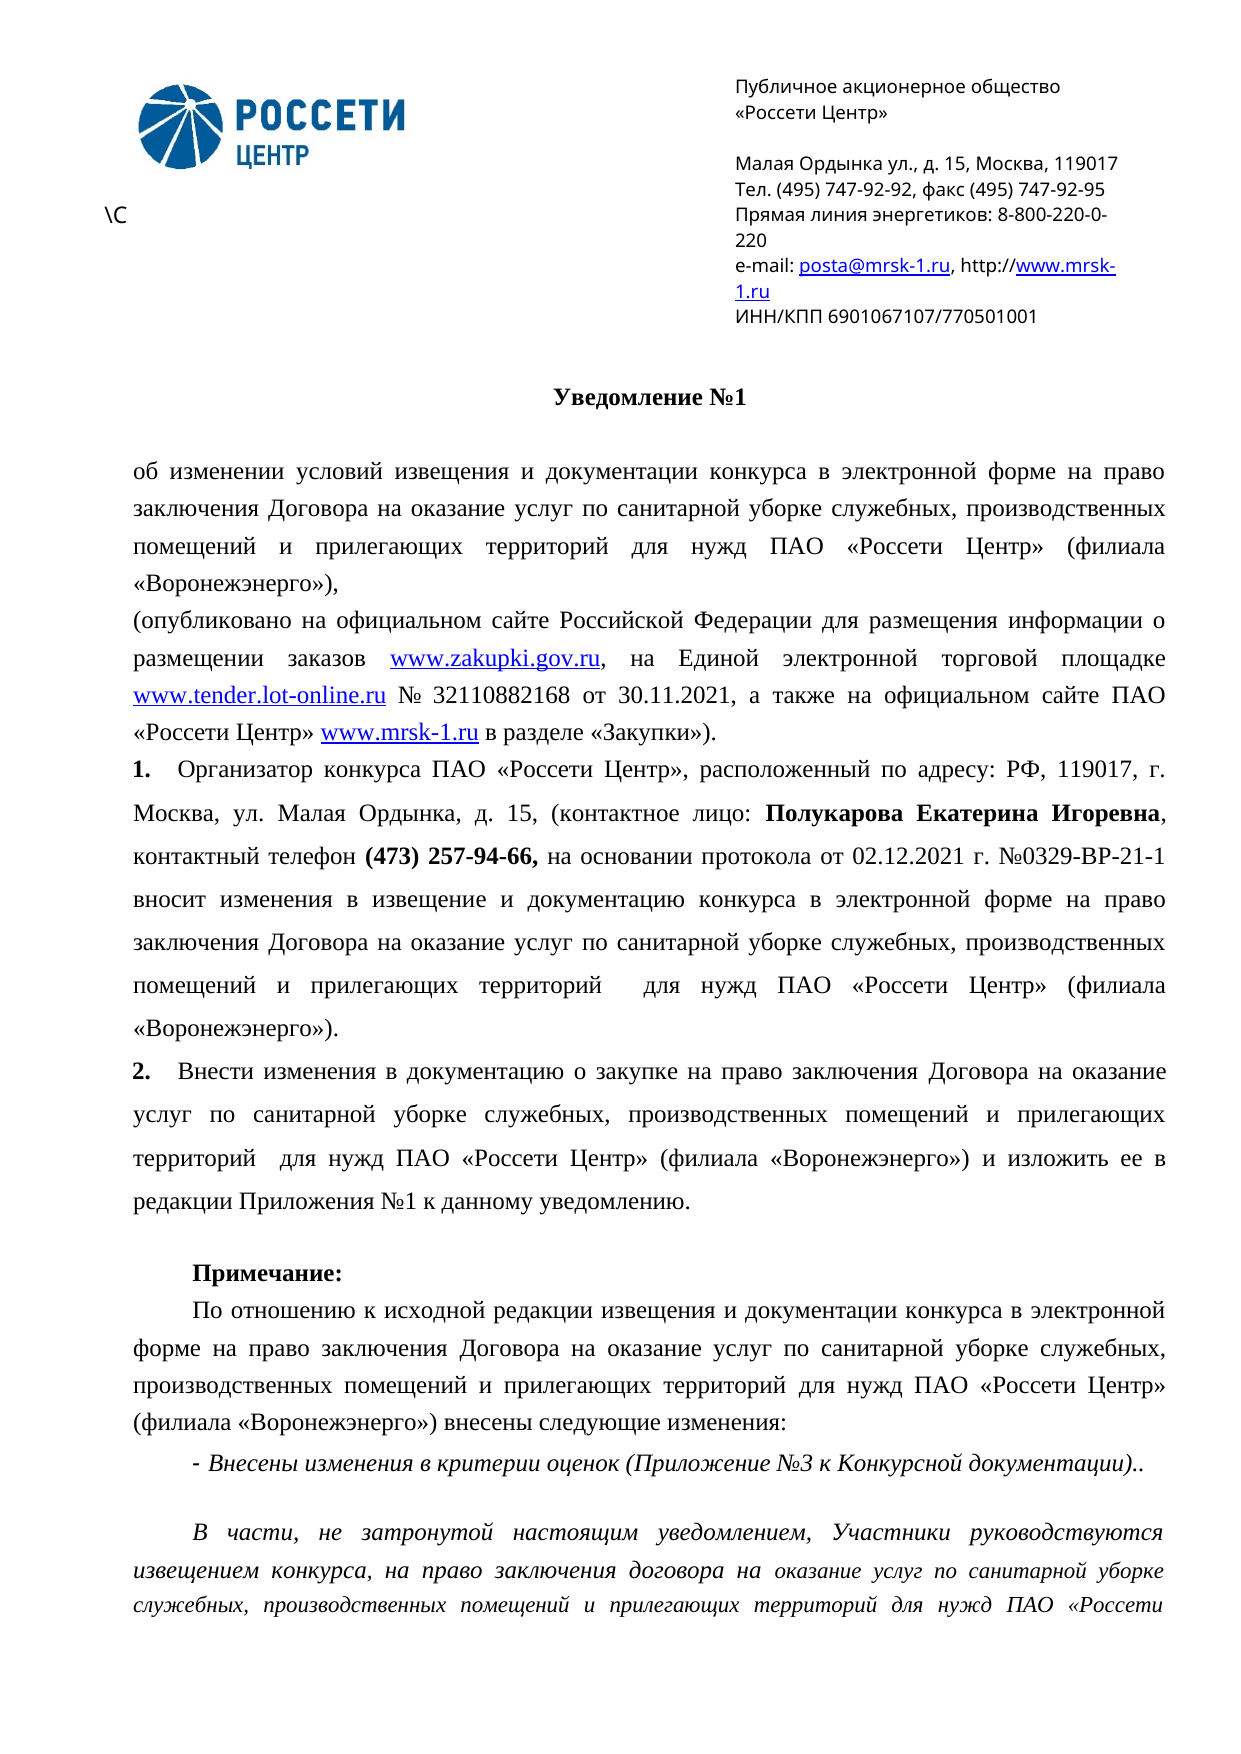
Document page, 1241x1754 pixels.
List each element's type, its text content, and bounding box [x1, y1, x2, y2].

text об изменении условий извещения и документации конкурса в электронной форме на право заключения Договора на оказание услуг по санитарной уборке служебных, производственных помещений и прилегающих территорий для нужд ПАО «Россети Центр» (филиала «Воронежэнерго»), [133, 456, 1167, 597]
list Внести изменения в документацию о закупке на право заключения Договора на оказание услуг по санитарной уборке служебных, производственных помещений и прилегающих территорий для нужд ПАО «Россети Центр» (филиала «Воронежэнерго») и изложить ее в редакции Приложения №1 к данному уведомлению. [132, 1056, 1167, 1214]
text (опубликовано на официальном сайте Российской Федерации для размещения информации о размещении заказов www.zakupki.gov.ru, на Единой электронной торговой площадке www.tender.lot-online.ru № 32110882168 от 30.11.2021, а также на официальном сайте ПАО «Россети Центр» www.mrsk-1.ru в разделе «Закупки»). [133, 605, 1167, 746]
list Примечание: [133, 1258, 1167, 1287]
table_header \С [133, 74, 723, 329]
list Внесены изменения в критерии оценок (Приложение №3 к Конкурсной документации).. [133, 1444, 1167, 1478]
table_header Публичное акционерное общество «Россети Центр» Малая Ордынка ул., д. 15, Москва, 119017 Тел. (495) 747-92-92, факс (495) 747-92-95 Прямая линия энергетиков: 8-800-220-0-220 e-mail: posta@mrsk-1.ru, http://www.mrsk-1.ru ИНН/КПП 6901067107/770501001 [724, 74, 1137, 329]
text Уведомление №1 [133, 382, 1167, 410]
list Организатор конкурса ПАО «Россети Центр», расположенный по адресу: РФ, 119017, г. Москва, ул. Малая Ордынка, д. 15, (контактное лицо: Полукарова Екатерина Игоревна, контактный телефон (473) 257-94-66, на основании протокола от 02.12.2021 г. №0329-ВР-21-1 вносит изменения в извещение и документацию конкурса в электронной форме на право заключения Договора на оказание услуг по санитарной уборке служебных, производственных помещений и прилегающих территорий для нужд ПАО «Россети Центр» (филиала «Воронежэнерго»). [132, 754, 1167, 1042]
text По отношению к исходной редакции извещения и документации конкурса в электронной форме на право заключения Договора на оказание услуг по санитарной уборке служебных, производственных помещений и прилегающих территорий для нужд ПАО «Россети Центр» (филиала «Воронежэнерго») внесены следующие изменения: [133, 1295, 1167, 1436]
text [133, 1517, 1167, 1618]
